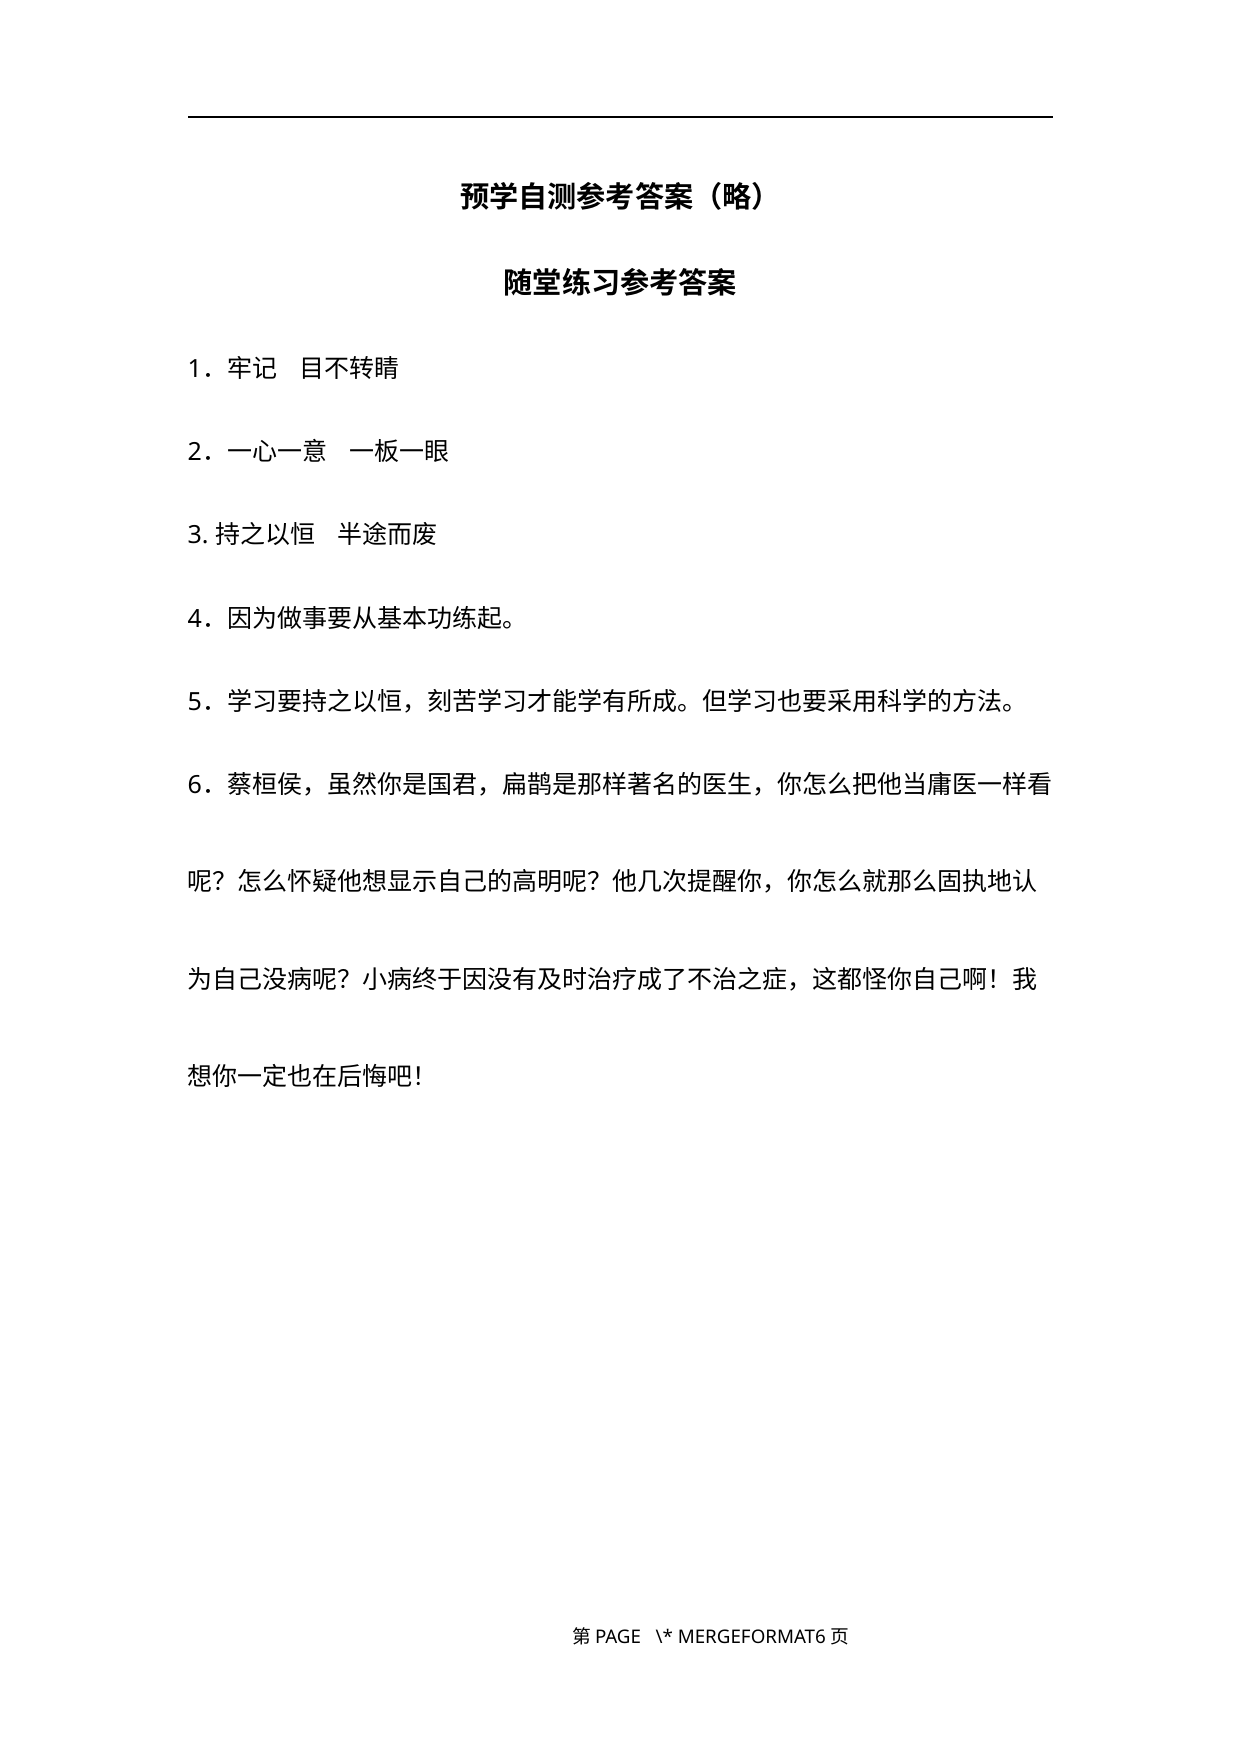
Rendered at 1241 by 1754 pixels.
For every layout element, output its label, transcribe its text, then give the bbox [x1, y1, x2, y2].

text 5．学习要持之以恒，刻苦学习才能学有所成。但学习也要采用科学的方法。 [187, 667, 1053, 732]
text 2．一心一意 一板一眼 [187, 417, 1053, 482]
text 1．牢记 目不转睛 [187, 334, 1053, 399]
text 预学自测参考答案（略） [187, 162, 1053, 227]
text 随堂练习参考答案 [187, 248, 1053, 313]
text 4．因为做事要从基本功练起。 [187, 584, 1053, 649]
text 6．蔡桓侯，虽然你是国君，扁鹊是那样著名的医生，你怎么把他当庸医一样看呢？怎么怀疑他想显示自己的高明呢？他几次提醒你，你怎么就那么固执地认为自己没病呢？小病终于因没有及时治疗成了不治之症，这都怪你自己啊！我想你一定也在后悔吧！ [187, 750, 1053, 1107]
text 3. 持之以恒 半途而废 [187, 501, 1053, 566]
